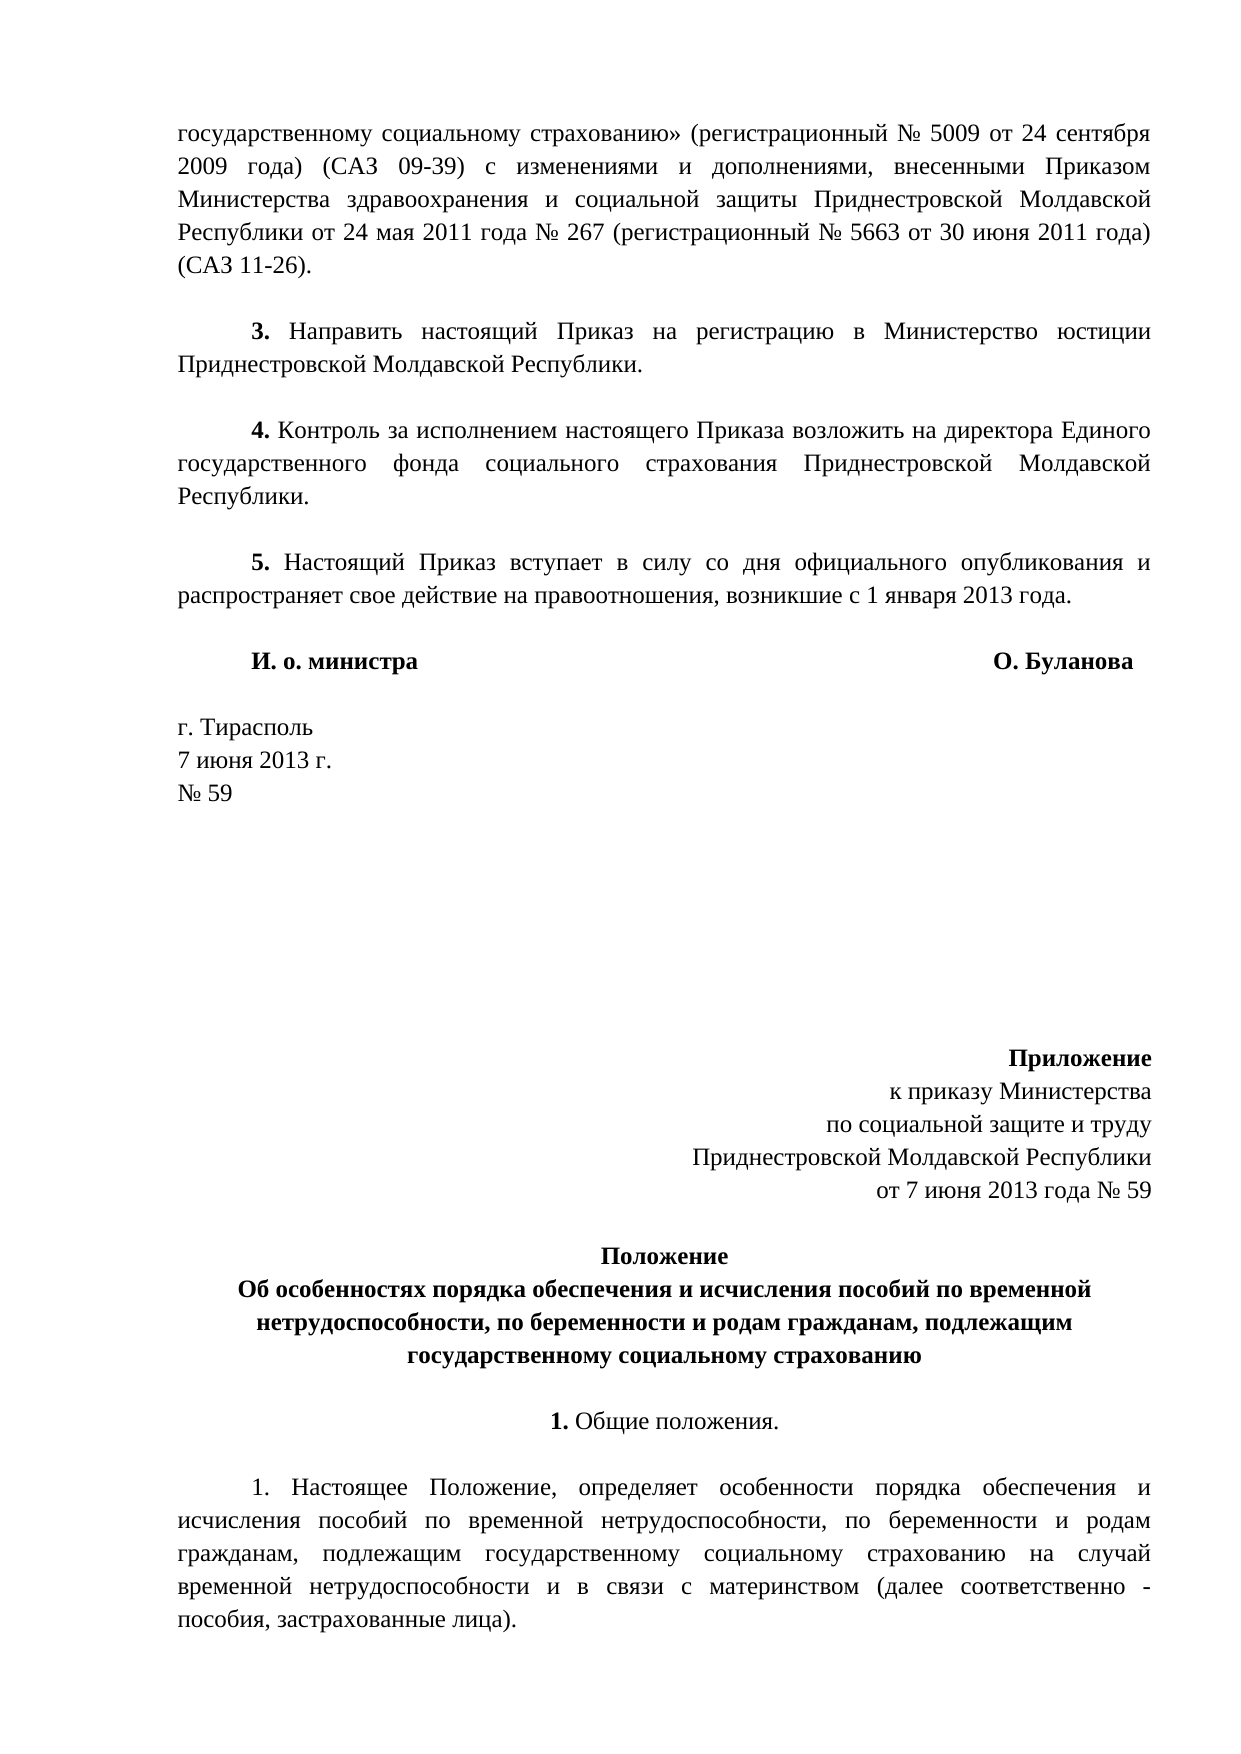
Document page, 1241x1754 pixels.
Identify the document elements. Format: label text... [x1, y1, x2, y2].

text к приказу Министерства [177, 1076, 1152, 1104]
text 3. Направить настоящий Приказ на регистрацию в Министерство юстиции Приднестровской Молдавской Республики. [177, 316, 1152, 378]
text Приднестровской Молдавской Республики [177, 1142, 1152, 1171]
text № 59 [177, 778, 1152, 807]
text от 7 июня 2013 года № 59 [177, 1175, 1152, 1203]
text по социальной защите и труду [177, 1109, 1152, 1137]
text Об особенностях порядка обеспечения и исчисления пособий по временной нетрудоспособности, по беременности и родам гражданам, подлежащим государственному социальному страхованию [177, 1274, 1152, 1369]
text 4. Контроль за исполнением настоящего Приказа возложить на директора Единого государственного фонда социального страхования Приднестровской Молдавской Республики. [177, 415, 1152, 510]
text И. о. министра О. Буланова [177, 646, 1152, 675]
text 1. Общие положения. [177, 1406, 1152, 1435]
text 7 июня 2013 г. [177, 746, 1152, 774]
text Положение [177, 1241, 1152, 1269]
text 5. Настоящий Приказ вступает в силу со дня официального опубликования и распространяет свое действие на правоотношения, возникшие с 1 января 2013 года. [177, 547, 1152, 609]
text 1. Настоящее Положение, определяет особенности порядка обеспечения и исчисления пособий по временной нетрудоспособности, по беременности и родам гражданам, подлежащим государственному социальному страхованию на случай временной нетрудоспособности и в связи с материнством (далее соответственно - пособия, застрахованные лица). [177, 1472, 1152, 1633]
text г. Тирасполь [177, 712, 1152, 741]
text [177, 118, 1152, 279]
text Приложение [177, 1043, 1152, 1071]
